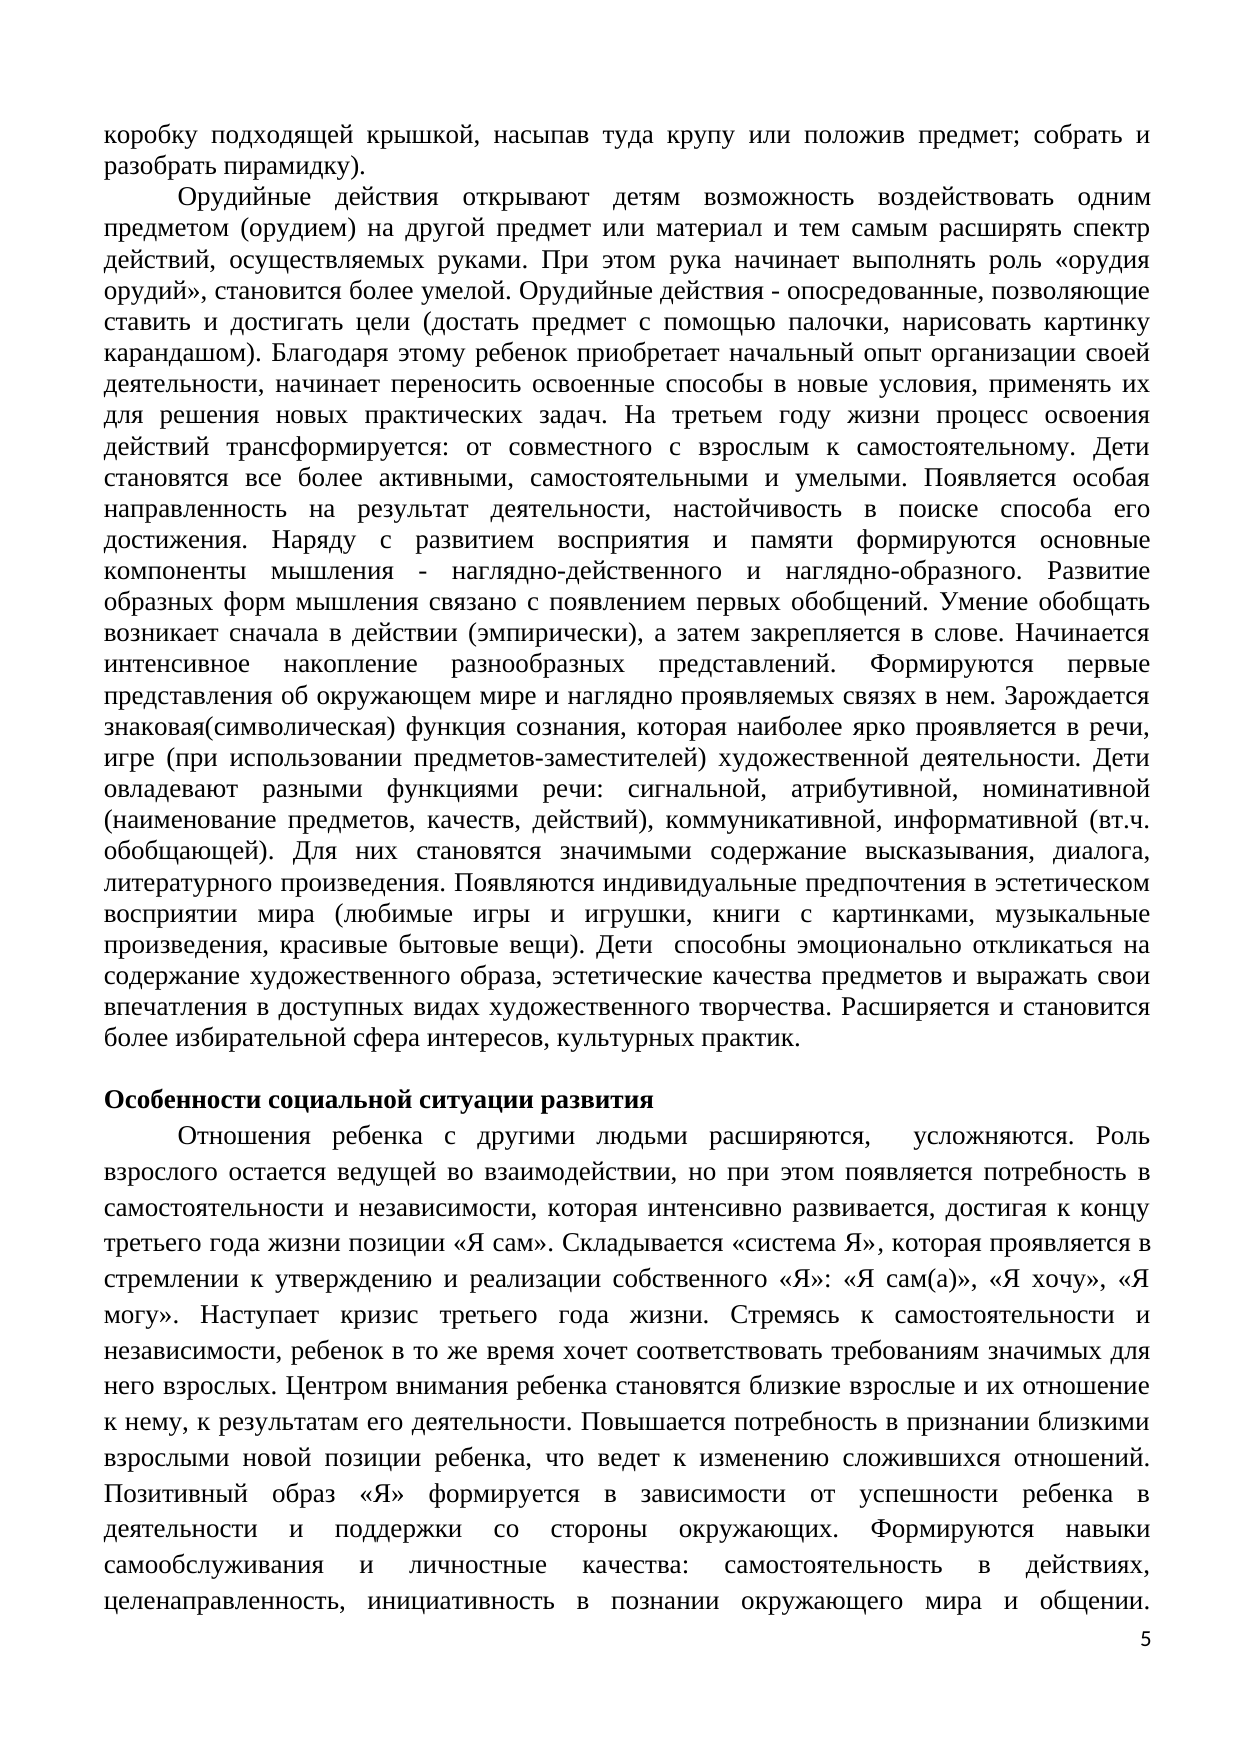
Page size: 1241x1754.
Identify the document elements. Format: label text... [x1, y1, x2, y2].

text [103, 1119, 1152, 1615]
text Орудийные действия открывают детям возможность воздействовать одним предметом (орудием) на другой предмет или материал и тем самым расширять спектр действий, осуществляемых руками. При этом рука начинает выполнять роль «орудия орудий», становится более умелой. Орудийные действия - опосредованные, позволяющие ставить и достигать цели (достать предмет с помощью палочки, нарисовать картинку карандашом). Благодаря этому ребенок приобретает начальный опыт организации своей деятельности, начинает переносить освоенные способы в новые условия, применять их для решения новых практических задач. На третьем году жизни процесс освоения действий трансформируется: от совместного с взрослым к самостоятельному. Дети становятся все более активными, самостоятельными и умелыми. Появляется особая направленность на результат деятельности, настойчивость в поиске способа его достижения. Наряду с развитием восприятия и памяти формируются основные компоненты мышления - наглядно-действенного и наглядно-образного. Развитие образных форм мышления связано с появлением первых обобщений. Умение обобщать возникает сначала в действии (эмпирически), а затем закрепляется в слове. Начинается интенсивное накопление разнообразных представлений. Формируются первые представления об окружающем мире и наглядно проявляемых связях в нем. Зарождается знаковая(символическая) функция сознания, которая наиболее ярко проявляется в речи, игре (при использовании предметов-заместителей) художественной деятельности. Дети овладевают разными функциями речи: сигнальной, атрибутивной, номинативной (наименование предметов, качеств, действий), коммуникативной, информативной (вт.ч. обобщающей). Для них становятся значимыми содержание высказывания, диалога, литературного произведения. Появляются индивидуальные предпочтения в эстетическом восприятии мира (любимые игры и игрушки, книги с картинками, музыкальные произведения, красивые бытовые вещи). Дети способны эмоционально откликаться на содержание художественного образа, эстетические качества предметов и выражать свои впечатления в доступных видах художественного творчества. Расширяется и становится более избирательной сфера интересов, культурных практик. [103, 180, 1152, 1052]
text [103, 118, 1152, 180]
text Особенности социальной ситуации развития [103, 1084, 1152, 1115]
